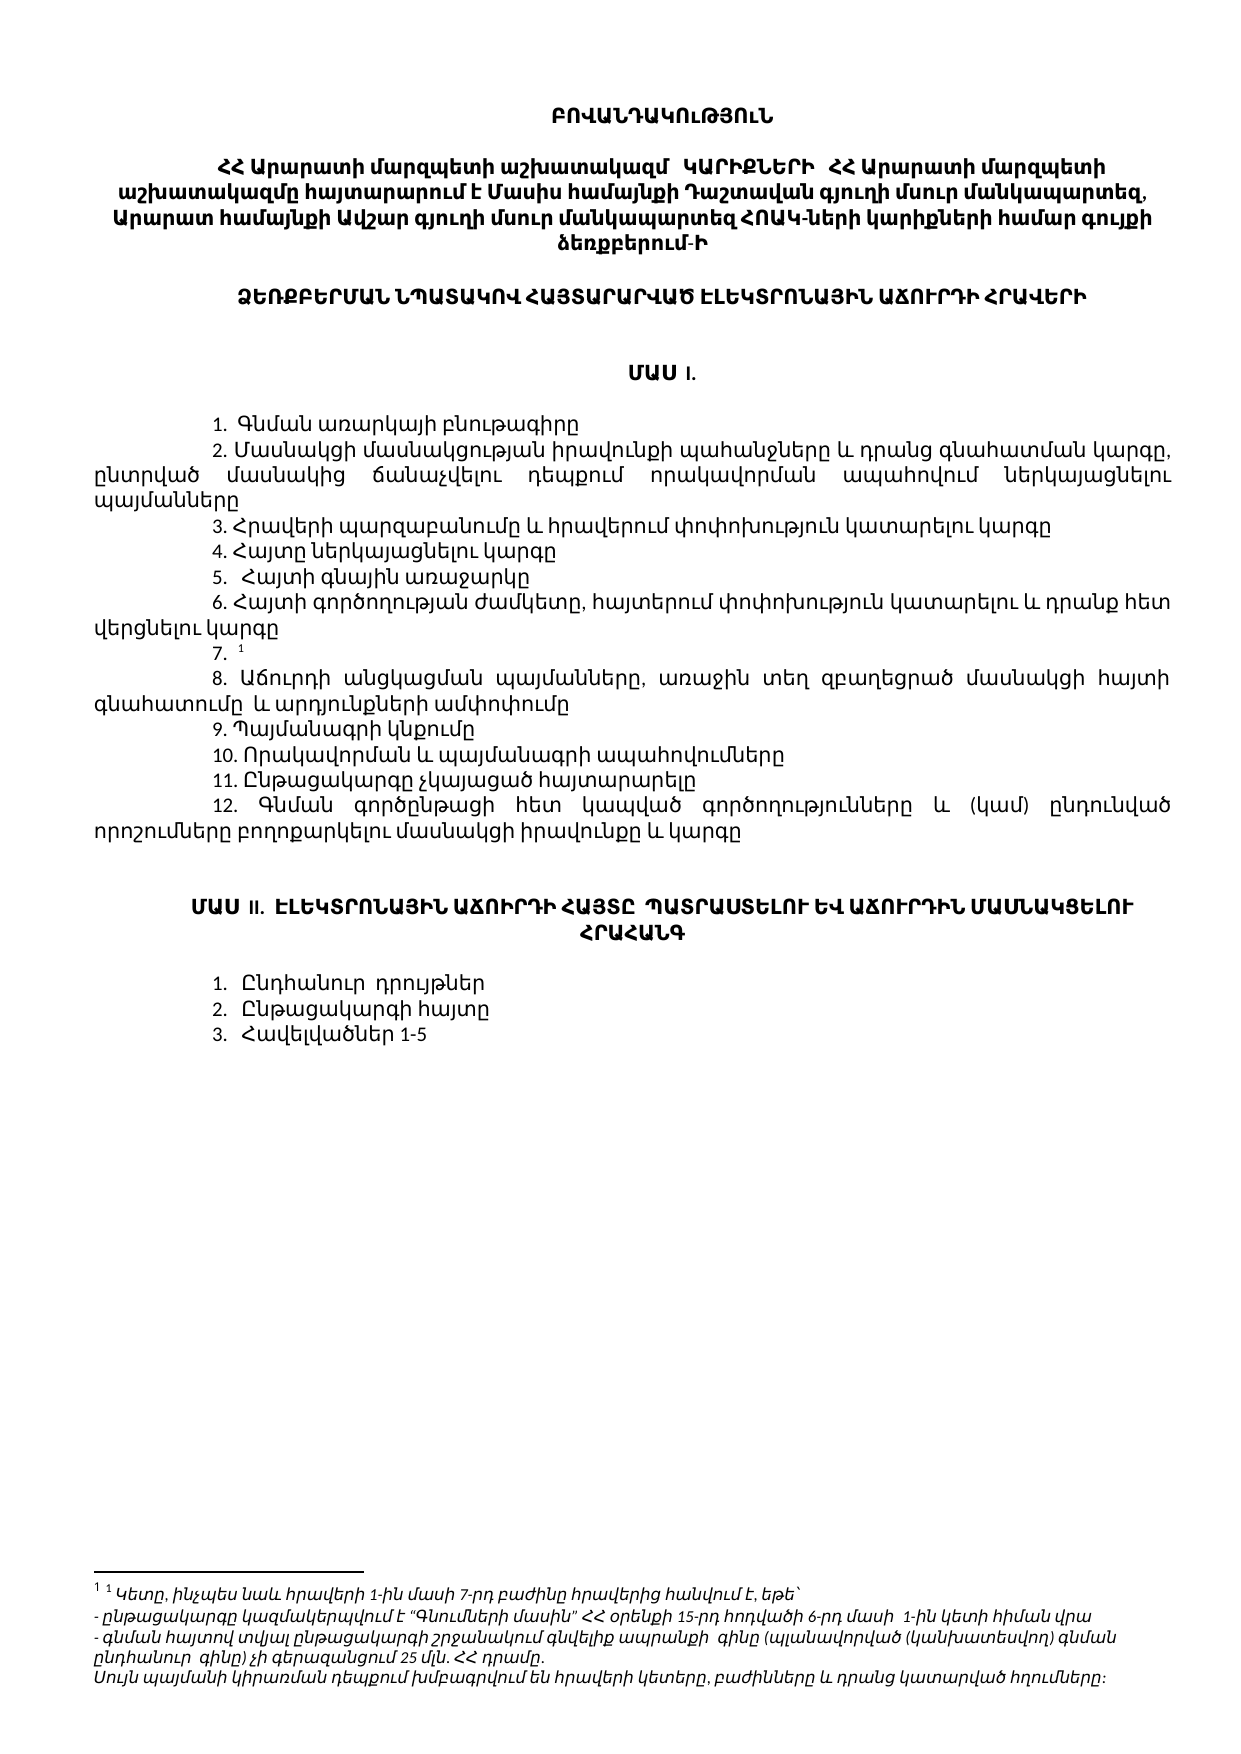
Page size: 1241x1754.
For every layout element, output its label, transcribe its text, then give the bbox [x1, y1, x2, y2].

text 11. Ընթացակարգը չկայացած հայտարարելը [94, 767, 1171, 793]
text 3. Հավելվածներ 1-5 [94, 1021, 1171, 1047]
text ՁԵՌՔԲԵՐՄԱՆ ՆՊԱՏԱԿՈՎ ՀԱՅՏԱՐԱՐՎԱԾ ԷԼԵԿՏՐՈՆԱՅԻՆ ԱՃՈՒՐԴԻ ՀՐԱՎԵՐԻ [94, 284, 1171, 310]
text 10. Որակավորման և պայմանագրի ապահովումները [94, 742, 1171, 767]
text ՄԱՍ II. ԷԼԵԿՏՐՈՆԱՅԻՆ ԱՃՈԻՐԴԻ ՀԱՅՏԸ ՊԱՏՐԱՍՏԵԼՈՒ ԵՎ ԱՃՈՒՐԴԻՆ ՄԱՍՆԱԿՑԵԼՈՒ ՀՐԱՀԱՆԳ [94, 894, 1171, 945]
text 6. Հայտի գործողության ժամկետը, հայտերում փոփոխություն կատարելու և դրանք հետ վերցնելու կարգը [94, 589, 1171, 640]
text 1. Ընդհանուր դրույթներ [94, 971, 1171, 996]
text 4. Հայտը ներկայացնելու կարգը [94, 538, 1171, 564]
text 2. Մասնակցի մասնակցության իրավունքի պահանջները և դրանց գնահատման կարգը, ընտրված մասնակից ճանաչվելու դեպքում որակավորման ապահովում ներկայացնելու պայմանները [94, 437, 1171, 513]
text 12. Գնման գործընթացի հետ կապված գործողությունները և (կամ) ընդունված որոշումները բողոքարկելու մասնակցի իրավունքը և կարգը [94, 793, 1171, 843]
text 3. Հրավերի պարզաբանումը և հրավերում փոփոխություն կատարելու կարգը [94, 513, 1171, 538]
text ԲՈՎԱՆԴԱԿՈւԹՅՈւՆ [94, 103, 1171, 128]
text 9. Պայմանագրի կնքումը [94, 716, 1171, 742]
text 7. 1 [94, 640, 1171, 666]
text 1. Գնման առարկայի բնութագիրը [94, 411, 1171, 437]
text ՀՀ Արարատի մարզպետի աշխատակազմ ԿԱՐԻՔՆԵՐԻ ՀՀ Արարատի մարզպետի աշխատակազմը հայտարարում է Մասիս համայնքի Դաշտավան գյուղի մսուր մանկապարտեզ, Արարատ համայնքի Ավշար գյուղի մսուր մանկապարտեզ ՀՈԱԿ-ների կարիքների համար գույքի ձեռքբերում-Ի [94, 154, 1171, 256]
text 2. Ընթացակարգի հայտը [94, 996, 1171, 1021]
text 8. Աճուրդի անցկացման պայմանները, առաջին տեղ զբաղեցրած մասնակցի հայտի գնահատումը և արդյունքների ամփոփումը [94, 666, 1171, 716]
text ՄԱՍ I. [94, 361, 1171, 386]
text 5. Հայտի գնային առաջարկը [94, 564, 1171, 589]
